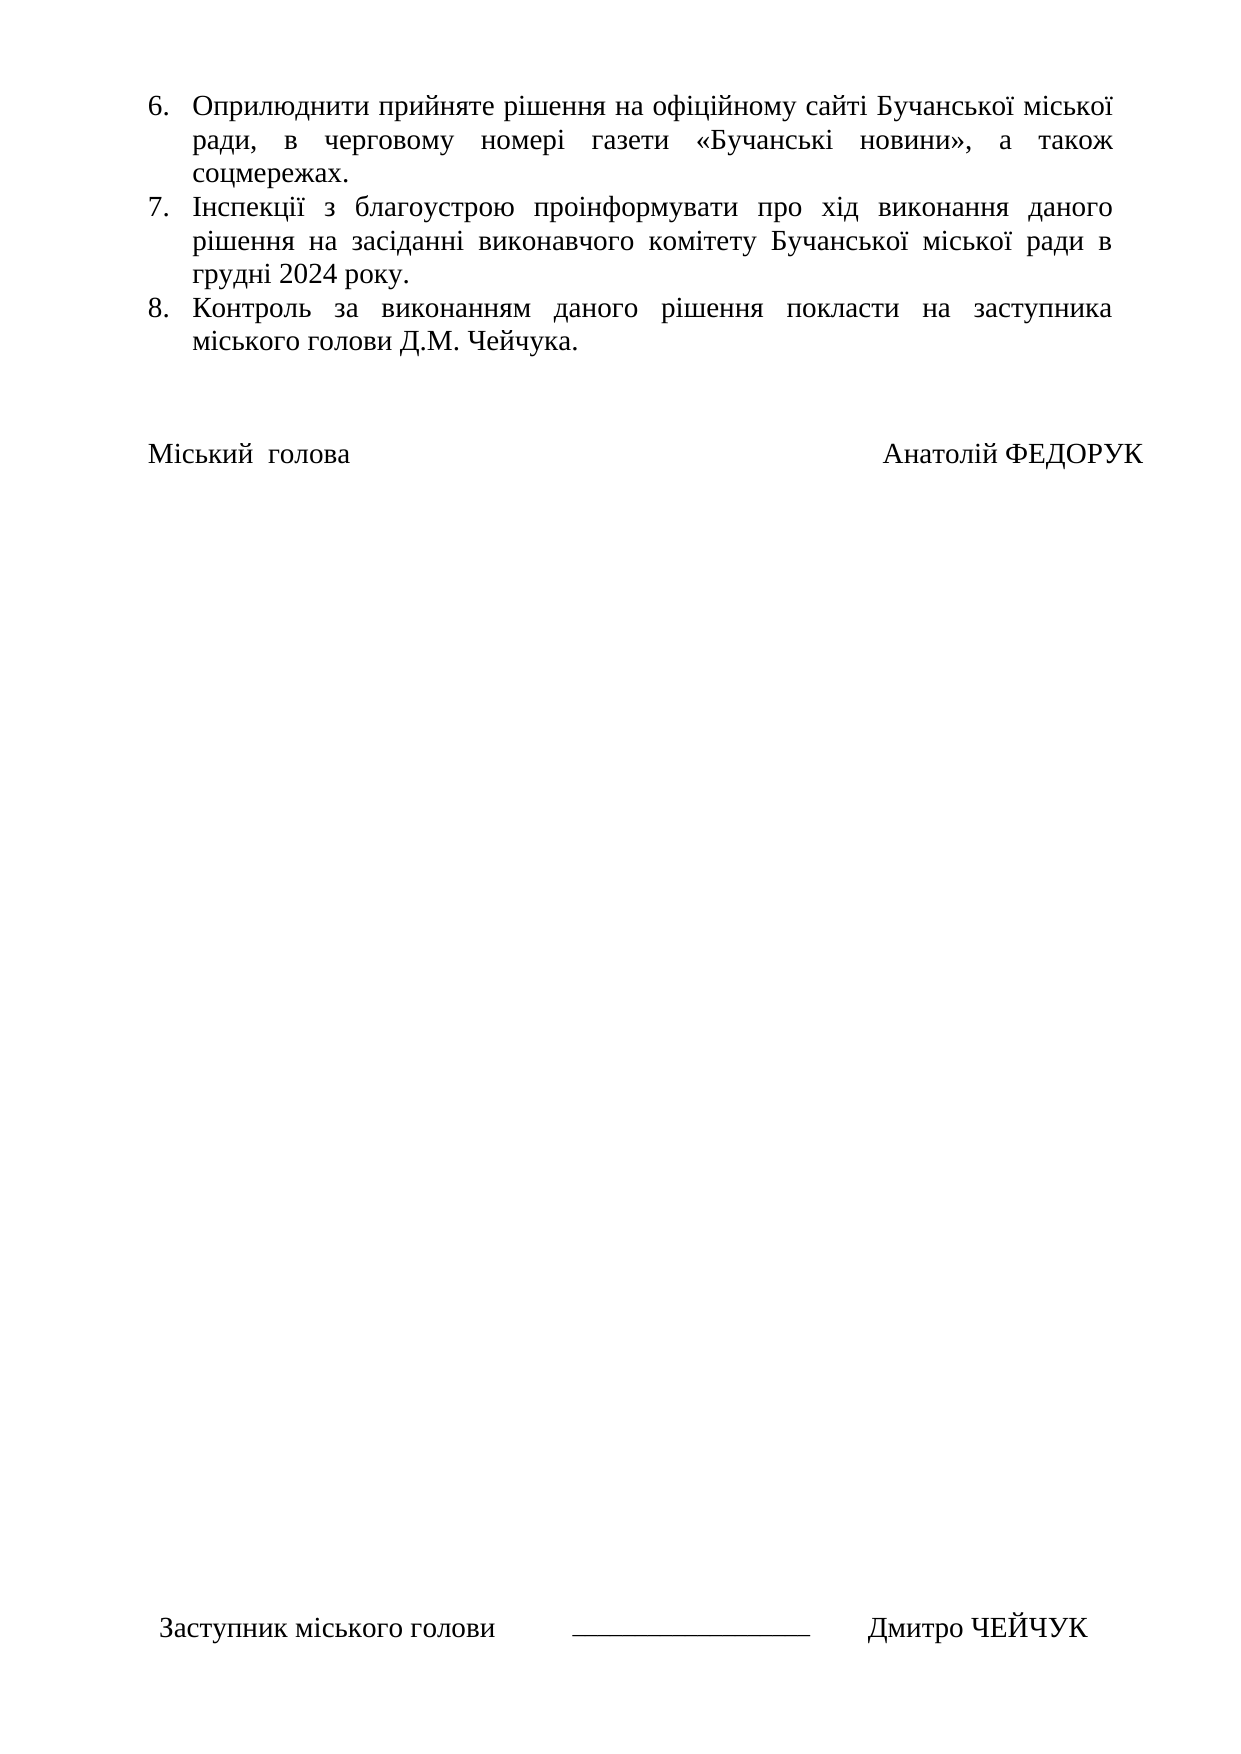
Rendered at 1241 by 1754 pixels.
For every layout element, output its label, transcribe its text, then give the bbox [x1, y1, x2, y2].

text Міський голова Анатолій ФЕДОРУК [148, 436, 1152, 470]
list Контроль за виконанням даного рішення покласти на заступника міського голови Д.М. Чейчука. [148, 290, 1113, 357]
list Оприлюднити прийняте рішення на офіційному сайті Бучанської міської ради, в черговому номері газети «Бучанські новини», а також соцмережах. [148, 88, 1113, 189]
list Інспекції з благоустрою проінформувати про хід виконання даного рішення на засіданні виконавчого комітету Бучанської міської ради в грудні 2024 року. [148, 189, 1113, 290]
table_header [148, 1610, 561, 1665]
table_header Дмитро ЧЕЙЧУК [856, 1610, 1152, 1665]
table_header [561, 1610, 856, 1665]
